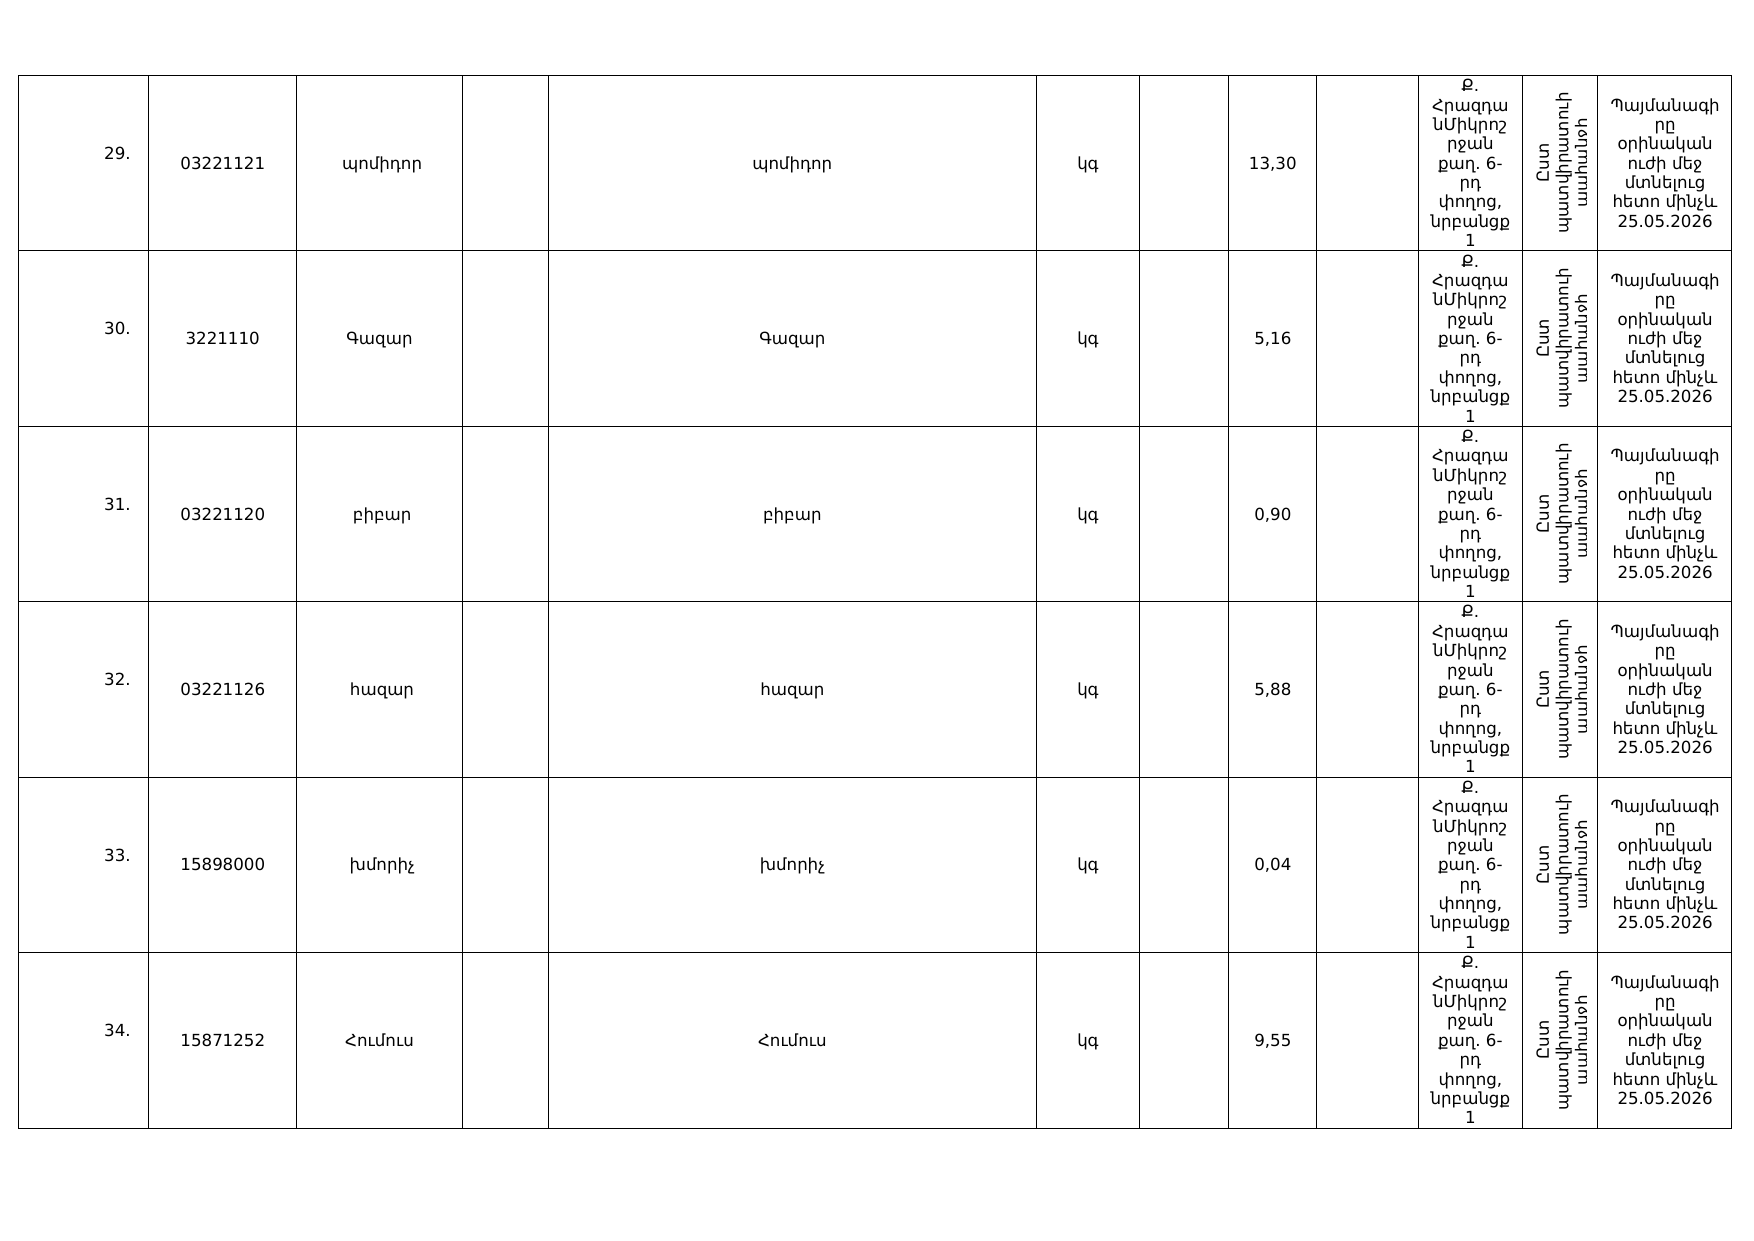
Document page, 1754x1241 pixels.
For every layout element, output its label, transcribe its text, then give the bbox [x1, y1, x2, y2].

table_cell պոմիդոր [549, 76, 1036, 250]
table_cell [1317, 778, 1418, 952]
table_cell 03221120 [149, 427, 296, 601]
table_cell 5,16 [1229, 251, 1316, 426]
table_cell խմորիչ [549, 778, 1036, 952]
table_cell 03221126 [149, 602, 296, 777]
table_cell Պայմանագիրը օրինական ուժի մեջ մտնելուց հետո մինչև 25.05.2026 [1598, 251, 1731, 426]
table_cell 0,90 [1229, 427, 1316, 601]
table_cell [19, 251, 148, 426]
table_cell [463, 953, 548, 1127]
table_cell պոմիդոր [297, 76, 462, 250]
table_cell Ըստ պատվիրատուի պահանջի [1523, 427, 1597, 601]
table_cell [1140, 778, 1228, 952]
table_cell Ք. ՀրազդանՄիկրոշրջան քաղ. 6-րդ փողոց, նրբանցք 1 [1419, 251, 1522, 426]
table_cell Գազար [297, 251, 462, 426]
table_cell Պայմանագիրը օրինական ուժի մեջ մտնելուց հետո մինչև 25.05.2026 [1598, 778, 1731, 952]
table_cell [1419, 76, 1522, 250]
table_cell [463, 427, 548, 601]
table_cell կգ [1037, 76, 1139, 250]
table_cell [19, 778, 148, 952]
table_cell խմորիչ [297, 778, 462, 952]
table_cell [1598, 953, 1731, 1127]
table_cell կգ [1037, 602, 1139, 777]
table_cell 15898000 [149, 778, 296, 952]
table_cell 03221121 [149, 76, 296, 250]
table_cell [1317, 76, 1418, 250]
table_cell հազար [297, 602, 462, 777]
table_cell Ք. ՀրազդանՄիկրոշրջան քաղ. 6-րդ փողոց, նրբանցք 1 [1419, 602, 1522, 777]
table_cell Ք. ՀրազդանՄիկրոշրջան քաղ. 6-րդ փողոց, նրբանցք 1 [1419, 778, 1522, 952]
table_cell Հումուս [549, 953, 1036, 1127]
table_cell Ըստ պատվիրատուի պահանջի [1523, 778, 1597, 952]
table_cell կգ [1037, 953, 1139, 1127]
table_cell [1140, 602, 1228, 777]
table_cell [1317, 427, 1418, 601]
table_cell [1140, 427, 1228, 601]
table_cell 15871252 [149, 953, 296, 1127]
table_cell Հումուս [297, 953, 462, 1127]
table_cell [1523, 76, 1597, 250]
table_cell կգ [1037, 427, 1139, 601]
table_cell [19, 602, 148, 777]
table_cell 3221110 [149, 251, 296, 426]
table_cell Ըստ պատվիրատուի պահանջի [1523, 251, 1597, 426]
table_cell [463, 602, 548, 777]
table_cell [19, 76, 148, 250]
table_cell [1598, 76, 1731, 250]
table_cell [463, 778, 548, 952]
table_cell [1140, 251, 1228, 426]
table_cell 9,55 [1229, 953, 1316, 1127]
table_cell Ըստ պատվիրատուի պահանջի [1523, 602, 1597, 777]
table_cell հազար [549, 602, 1036, 777]
table_cell 13,30 [1229, 76, 1316, 250]
table_cell [1317, 251, 1418, 426]
table_cell կգ [1037, 251, 1139, 426]
table_cell [1140, 953, 1228, 1127]
table_cell Գազար [549, 251, 1036, 426]
table_cell Պայմանագիրը օրինական ուժի մեջ մտնելուց հետո մինչև 25.05.2026 [1598, 427, 1731, 601]
table_cell 5,88 [1229, 602, 1316, 777]
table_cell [1419, 953, 1522, 1127]
table_cell [19, 427, 148, 601]
table_cell [1317, 953, 1418, 1127]
table_cell [463, 76, 548, 250]
table_cell 0,04 [1229, 778, 1316, 952]
table_cell [19, 953, 148, 1127]
table_cell [1317, 602, 1418, 777]
table_cell Ք. ՀրազդանՄիկրոշրջան քաղ. 6-րդ փողոց, նրբանցք 1 [1419, 427, 1522, 601]
table_cell [1140, 76, 1228, 250]
table_cell [463, 251, 548, 426]
table_cell բիբար [549, 427, 1036, 601]
table_cell բիբար [297, 427, 462, 601]
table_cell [1523, 953, 1597, 1127]
table_cell Պայմանագիրը օրինական ուժի մեջ մտնելուց հետո մինչև 25.05.2026 [1598, 602, 1731, 777]
table_cell կգ [1037, 778, 1139, 952]
